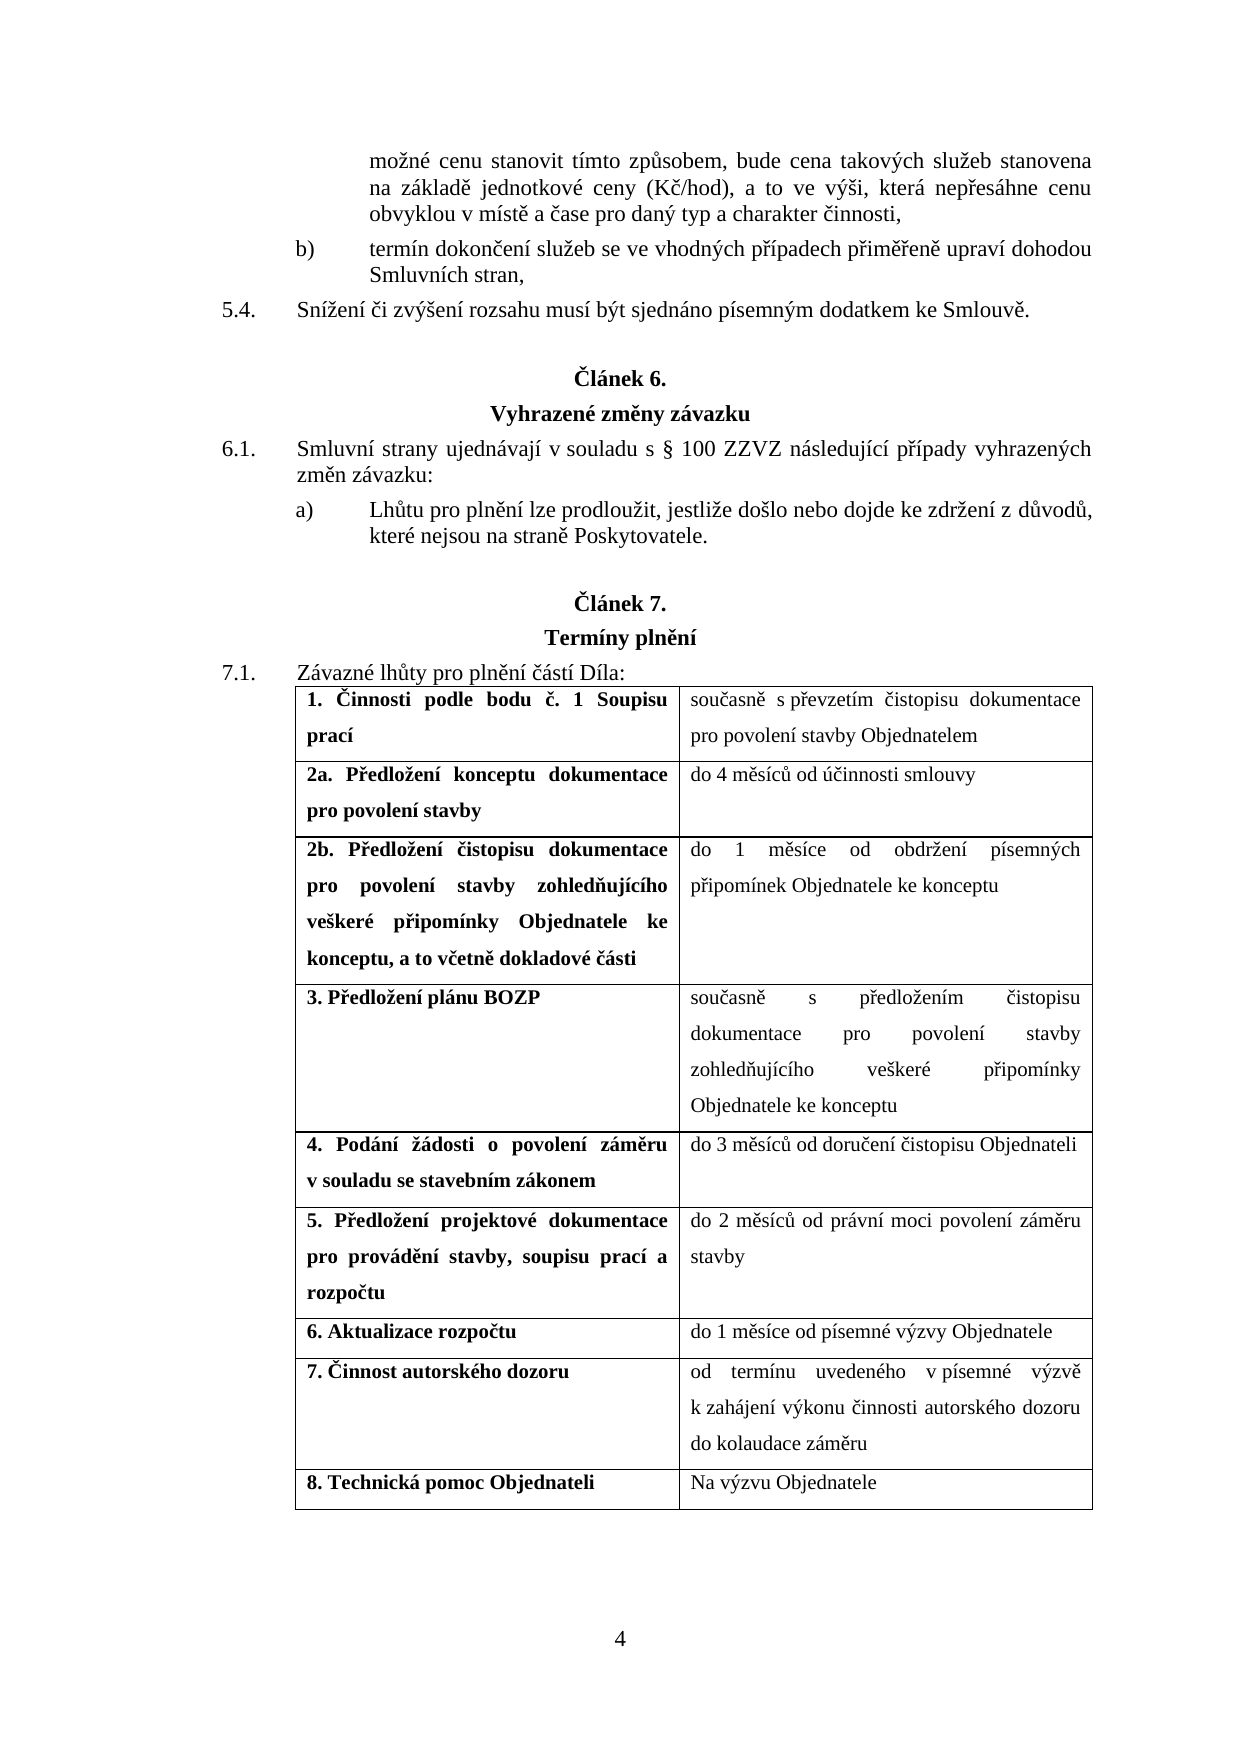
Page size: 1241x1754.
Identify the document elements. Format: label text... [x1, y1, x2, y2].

text Snížení či zvýšení rozsahu musí být sjednáno písemným dodatkem ke Smlouvě. [222, 296, 1093, 322]
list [295, 148, 1093, 227]
list Vyhrazené změny závazku [148, 400, 1093, 426]
table_cell od obdržení písemných připomínek Objednatele ke konceptu [680, 838, 1092, 984]
table_cell od termínu uvedeného v písemné výzvě k zahájení výkonu činnosti autorského dozoru do kolaudace záměru [680, 1359, 1092, 1469]
list Smluvní strany ujednávají v souladu s § 100 ZZVZ následující případy vyhrazených změn závazku: [222, 435, 1093, 487]
table_header současně s převzetím čistopisu dokumentace pro povolení stavby Objednatelem [680, 687, 1092, 761]
table_cell 7. Činnost autorského dozoru [296, 1359, 679, 1469]
table_cell 2a. Předložení konceptu dokumentace pro povolení stavby [296, 762, 679, 836]
table_cell do od písemné výzvy Objednatele [680, 1319, 1092, 1358]
table_cell 4. Podání žádosti o povolení záměru v souladu se stavebním zákonem [296, 1133, 679, 1207]
table_cell 5. Předložení projektové dokumentace pro provádění stavby, soupisu prací a rozpočtu [296, 1208, 679, 1318]
text Termíny plnění [148, 624, 1093, 651]
list termín dokončení služeb se ve vhodných případech přiměřeně upraví dohodou Smluvních stran, [295, 235, 1093, 288]
list Lhůtu pro plnění lze prodloužit, jestliže došlo nebo dojde ke zdržení z důvodů, které nejsou na straně Poskytovatele. [295, 496, 1093, 548]
table_cell 3. Předložení plánu BOZP [296, 985, 679, 1131]
table_cell současně s předložením čistopisu dokumentace pro povolení stavby zohledňujícího veškeré připomínky Objednatele ke konceptu [680, 985, 1092, 1131]
table_cell do od doručení čistopisu Objednateli [680, 1133, 1092, 1207]
table_cell 8. Technická pomoc Objednateli [296, 1470, 679, 1508]
table_cell 2b. Předložení čistopisu dokumentace pro povolení stavby zohledňujícího veškeré připomínky Objednatele ke konceptu, a to včetně dokladové části [296, 838, 679, 984]
table_cell do od účinnosti smlouvy [680, 762, 1092, 836]
table_cell do od právní moci povolení záměru stavby [680, 1208, 1092, 1318]
table_cell Na výzvu Objednatele [680, 1470, 1092, 1508]
table_cell 6. Aktualizace rozpočtu [296, 1319, 679, 1358]
table_header 1. Činnosti podle bodu č. 1 Soupisu prací [296, 687, 679, 761]
list Závazné lhůty pro plnění částí Díla: [222, 659, 1093, 686]
